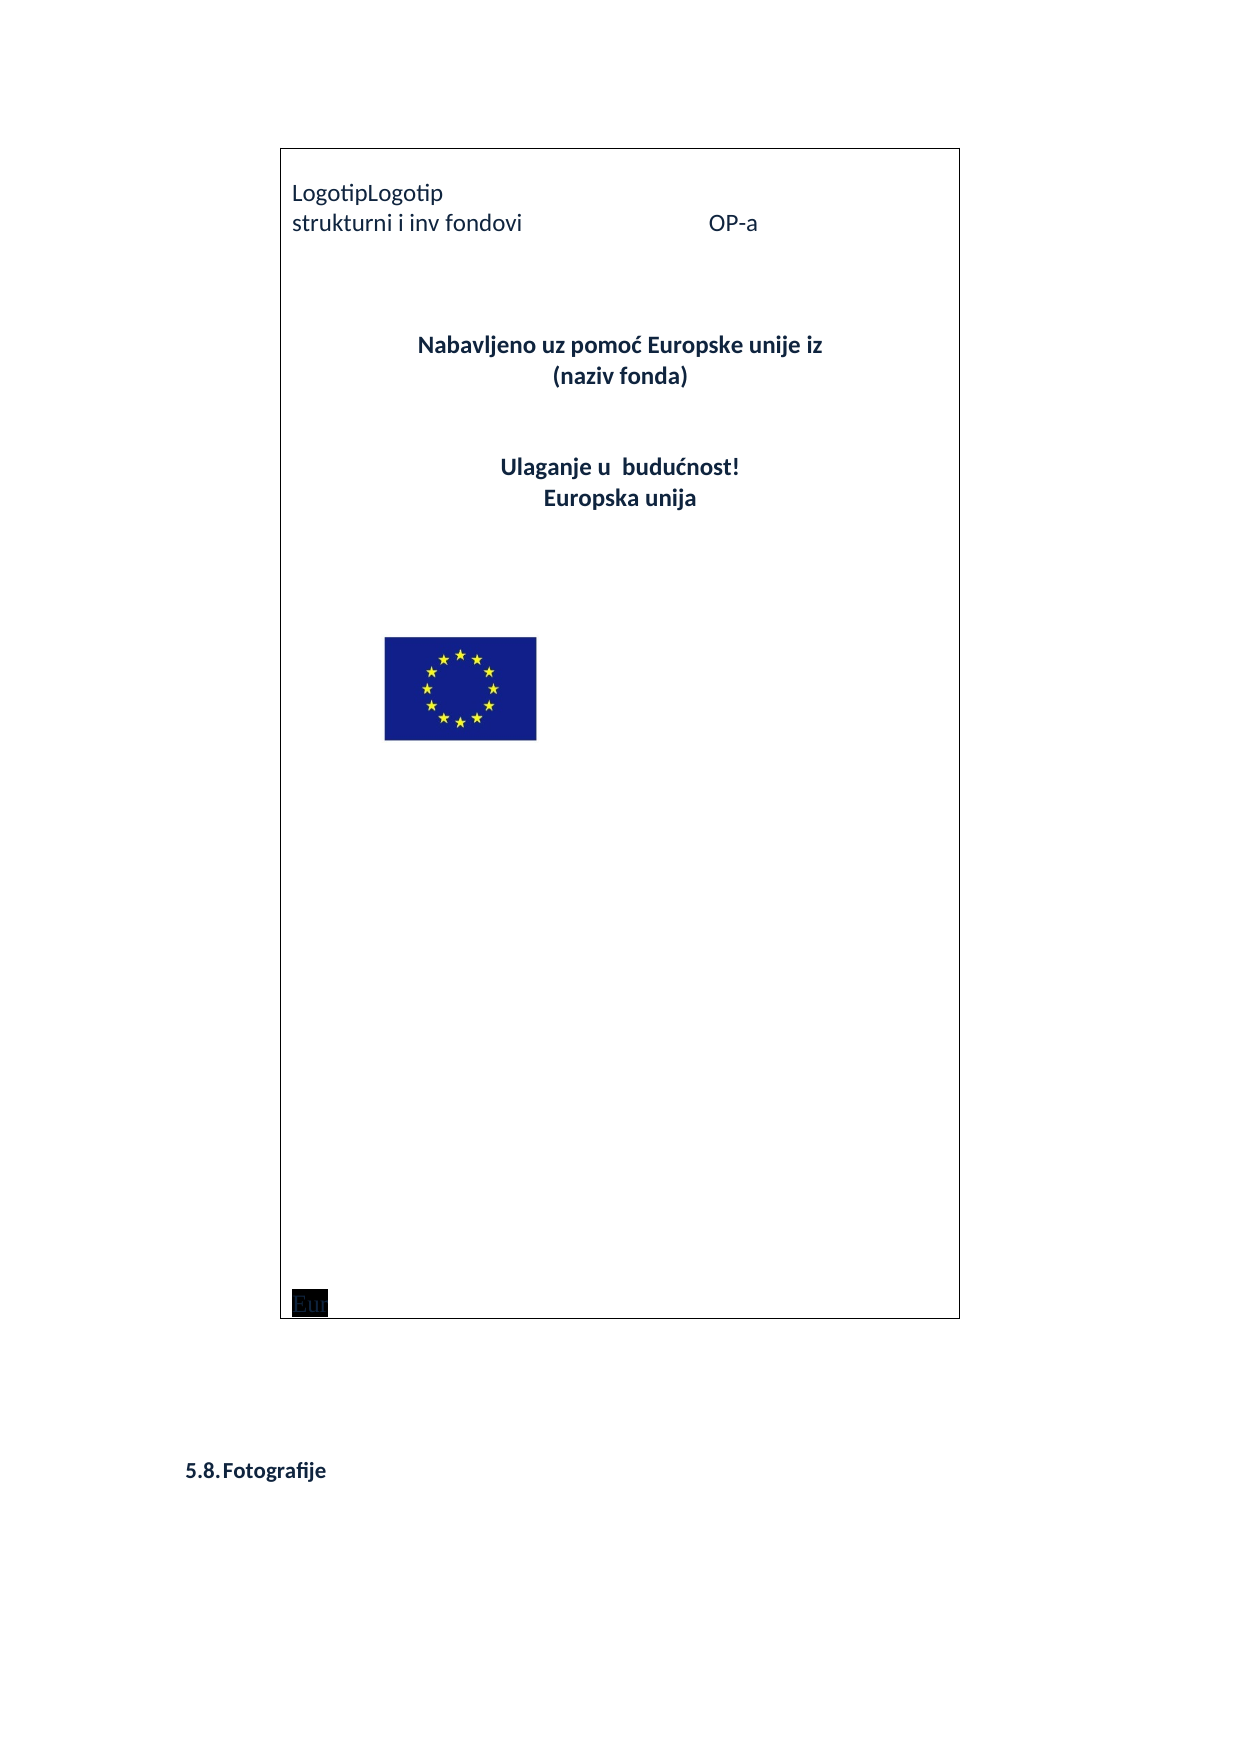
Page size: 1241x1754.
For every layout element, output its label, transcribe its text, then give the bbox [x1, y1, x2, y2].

picture [381, 634, 539, 743]
list Fotografije [185, 1457, 1093, 1485]
table_header LogotipLogotip strukturni i inv fondovi OP-a Nabavljeno uz pomoć Europske unije iz (naziv fonda) Ulaganje u budućnost! Europska unija Eur [281, 149, 959, 1317]
